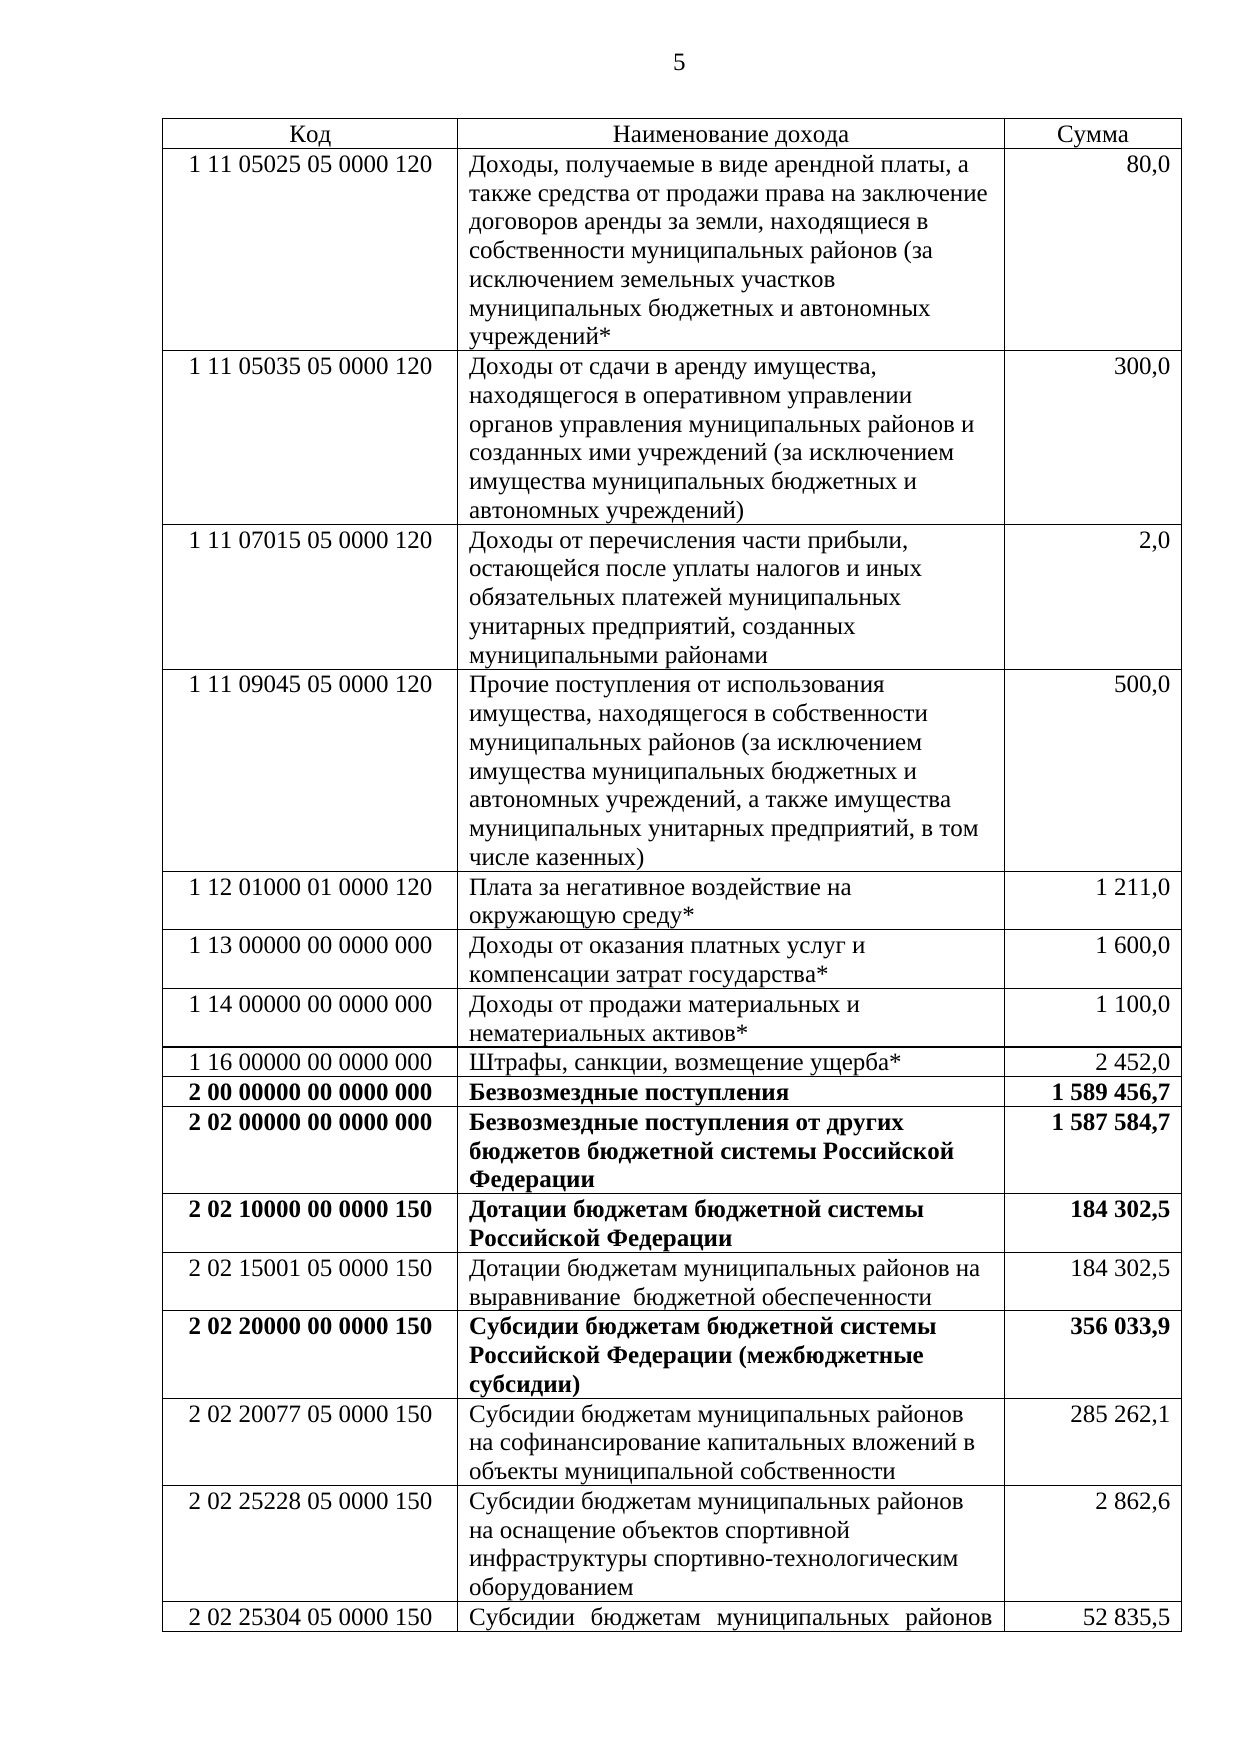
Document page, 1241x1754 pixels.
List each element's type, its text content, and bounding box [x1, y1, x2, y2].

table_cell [458, 1602, 1004, 1631]
table_cell 184 302,5 [1005, 1194, 1181, 1252]
table_cell Доходы от продажи материальных и нематериальных активов* [458, 989, 1004, 1046]
table_cell 2 02 25304 05 0000 150 [163, 1602, 457, 1631]
table_cell 1 11 05035 05 0000 120 [163, 351, 457, 524]
table_cell Безвозмездные поступления [458, 1077, 1004, 1106]
table_cell Плата за негативное воздействие на окружающую среду* [458, 872, 1004, 929]
table_cell 285 262,1 [1005, 1399, 1181, 1485]
table_cell 1 587 584,7 [1005, 1107, 1181, 1193]
table_header Код [163, 119, 457, 148]
table_cell 1 100,0 [1005, 989, 1181, 1046]
table_cell Субсидии бюджетам бюджетной системы Российской Федерации (межбюджетные субсидии) [458, 1311, 1004, 1398]
table_cell 2 02 15001 05 0000 150 [163, 1253, 457, 1310]
table_cell 1 589 456,7 [1005, 1077, 1181, 1106]
table_cell Доходы от сдачи в аренду имущества, находящегося в оперативном управлении органов управления муниципальных районов и созданных ими учреждений (за исключением имущества муниципальных бюджетных и автономных учреждений) [458, 351, 1004, 524]
table_cell 1 11 09045 05 0000 120 [163, 670, 457, 871]
table_cell 2 862,6 [1005, 1486, 1181, 1601]
table_cell 500,0 [1005, 670, 1181, 871]
table_cell 1 600,0 [1005, 930, 1181, 988]
table_cell 1 11 07015 05 0000 120 [163, 525, 457, 668]
table_cell 80,0 [1005, 149, 1181, 350]
table_cell 1 14 00000 00 0000 000 [163, 989, 457, 1046]
table_cell 2 00 00000 00 0000 000 [163, 1077, 457, 1106]
table_cell Субсидии бюджетам муниципальных районов на оснащение объектов спортивной инфраструктуры спортивно-технологическим оборудованием [458, 1486, 1004, 1601]
table_cell 2 02 10000 00 0000 150 [163, 1194, 457, 1252]
table_cell 52 835,5 [1005, 1602, 1181, 1631]
table_cell Субсидии бюджетам муниципальных районов на софинансирование капитальных вложений в объекты муниципальной собственности [458, 1399, 1004, 1485]
table_cell 2 02 00000 00 0000 000 [163, 1107, 457, 1193]
table_cell 2 02 20077 05 0000 150 [163, 1399, 457, 1485]
table_cell Дотации бюджетам бюджетной системы Российской Федерации [458, 1194, 1004, 1252]
table_cell 300,0 [1005, 351, 1181, 524]
table_cell Прочие поступления от использования имущества, находящегося в собственности муниципальных районов (за исключением имущества муниципальных бюджетных и автономных учреждений, а также имущества муниципальных унитарных предприятий, в том числе казенных) [458, 670, 1004, 871]
table_cell 2 02 25228 05 0000 150 [163, 1486, 457, 1601]
table_cell 1 13 00000 00 0000 000 [163, 930, 457, 988]
table_cell Доходы от оказания платных услуг и компенсации затрат государства* [458, 930, 1004, 988]
table_header Наименование дохода [458, 119, 1004, 148]
table_cell 356 033,9 [1005, 1311, 1181, 1398]
table_cell 2 452,0 [1005, 1048, 1181, 1076]
table_cell 1 16 00000 00 0000 000 [163, 1048, 457, 1076]
table_cell Безвозмездные поступления от других бюджетов бюджетной системы Российской Федерации [458, 1107, 1004, 1193]
table_cell Доходы, получаемые в виде арендной платы, а также средства от продажи права на заключение договоров аренды за земли, находящиеся в собственности муниципальных районов (за исключением земельных участков муниципальных бюджетных и автономных учреждений* [458, 149, 1004, 350]
table_cell 184 302,5 [1005, 1253, 1181, 1310]
table_cell Штрафы, санкции, возмещение ущерба* [458, 1048, 1004, 1076]
table_cell 2,0 [1005, 525, 1181, 668]
table_cell 2 02 20000 00 0000 150 [163, 1311, 457, 1398]
table_header Сумма [1005, 119, 1181, 148]
table_cell Дотации бюджетам муниципальных районов на выравнивание бюджетной обеспеченности [458, 1253, 1004, 1310]
table_cell 1 12 01000 01 0000 120 [163, 872, 457, 929]
table_cell Доходы от перечисления части прибыли, остающейся после уплаты налогов и иных обязательных платежей муниципальных унитарных предприятий, созданных муниципальными районами [458, 525, 1004, 668]
table_cell 1 211,0 [1005, 872, 1181, 929]
table_cell 1 11 05025 05 0000 120 [163, 149, 457, 350]
